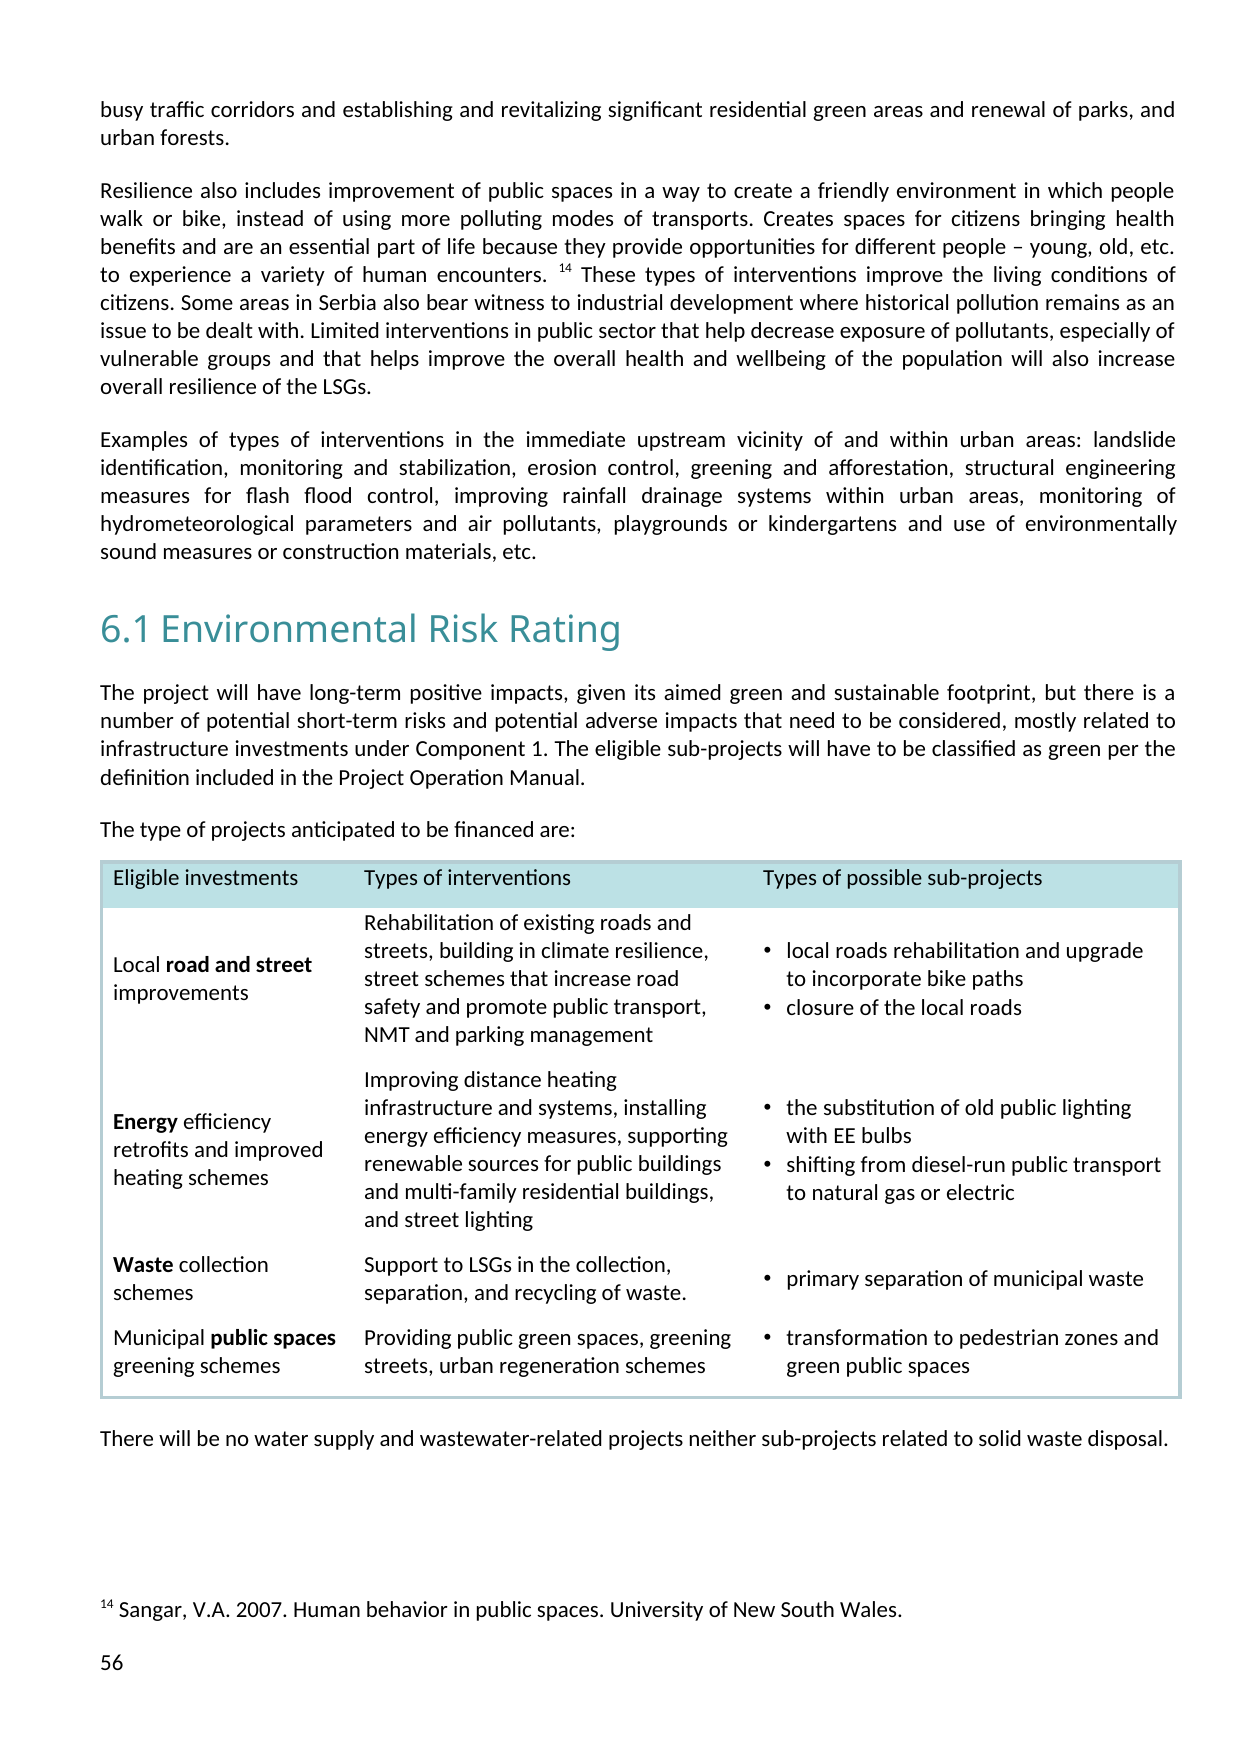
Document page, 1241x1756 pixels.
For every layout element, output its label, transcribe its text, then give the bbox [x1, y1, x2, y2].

table_cell Support to LSGs in the collection, separation, and recycling of waste. [353, 1250, 752, 1322]
table_cell primary separation of municipal waste [752, 1250, 1178, 1322]
table_cell local roads rehabilitation and upgrade to incorporate bike paths closure of the local roads [752, 908, 1178, 1065]
table_header Eligible investments [103, 864, 353, 908]
table_cell Waste collection schemes [103, 1250, 353, 1322]
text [100, 95, 1178, 151]
text The type of projects anticipated to be financed are: [100, 816, 1178, 844]
table_cell Providing public green spaces, greening streets, urban regeneration schemes [353, 1323, 752, 1396]
table_cell Rehabilitation of existing roads and streets, building in climate resilience, street schemes that increase road safety and promote public transport, NMT and parking management [353, 908, 752, 1065]
table_header Types of interventions [353, 864, 752, 908]
text There will be no water supply and wastewater-related projects neither sub-projects related to solid waste disposal. [100, 1424, 1178, 1452]
table_cell Local road and street improvements [103, 908, 353, 1065]
table_cell Energy efficiency retrofits and improved heating schemes [103, 1065, 353, 1250]
table_cell Improving distance heating infrastructure and systems, installing energy efficiency measures, supporting renewable sources for public buildings and multi-family residential buildings, and street lighting [353, 1065, 752, 1250]
text The project will have long-term positive impacts, given its aimed green and sustainable footprint, but there is a number of potential short-term risks and potential adverse impacts that need to be considered, mostly related to infrastructure investments under Component 1. The eligible sub-projects will have to be classified as green per the definition included in the Project Operation Manual. [100, 678, 1178, 791]
text Examples of types of interventions in the immediate upstream vicinity of and within urban areas: landslide identification, monitoring and stabilization, erosion control, greening and afforestation, structural engineering measures for flash flood control, improving rainfall drainage systems within urban areas, monitoring of hydrometeorological parameters and air pollutants, playgrounds or kindergartens and use of environmentally sound measures or construction materials, etc. [100, 425, 1178, 565]
table_cell Municipal public spaces greening schemes [103, 1323, 353, 1396]
subtitle Environmental Risk Rating [100, 602, 1178, 653]
table_cell transformation to pedestrian zones and green public spaces [752, 1323, 1178, 1396]
table_cell the substitution of old public lighting with EE bulbs shifting from diesel-run public transport to natural gas or electric [752, 1065, 1178, 1250]
text Resilience also includes improvement of public spaces in a way to create a friendly environment in which people walk or bike, instead of using more polluting modes of transports. Creates spaces for citizens bringing health benefits and are an essential part of life because they provide opportunities for different people – young, old, etc. to experience a variety of human encounters. These types of interventions improve the living conditions of citizens. Some areas in Serbia also bear witness to industrial development where historical pollution remains as an issue to be dealt with. Limited interventions in public sector that help decrease exposure of pollutants, especially of vulnerable groups and that helps improve the overall health and wellbeing of the population will also increase overall resilience of the LSGs. [100, 176, 1178, 400]
table_header Types of possible sub-projects [752, 864, 1178, 908]
